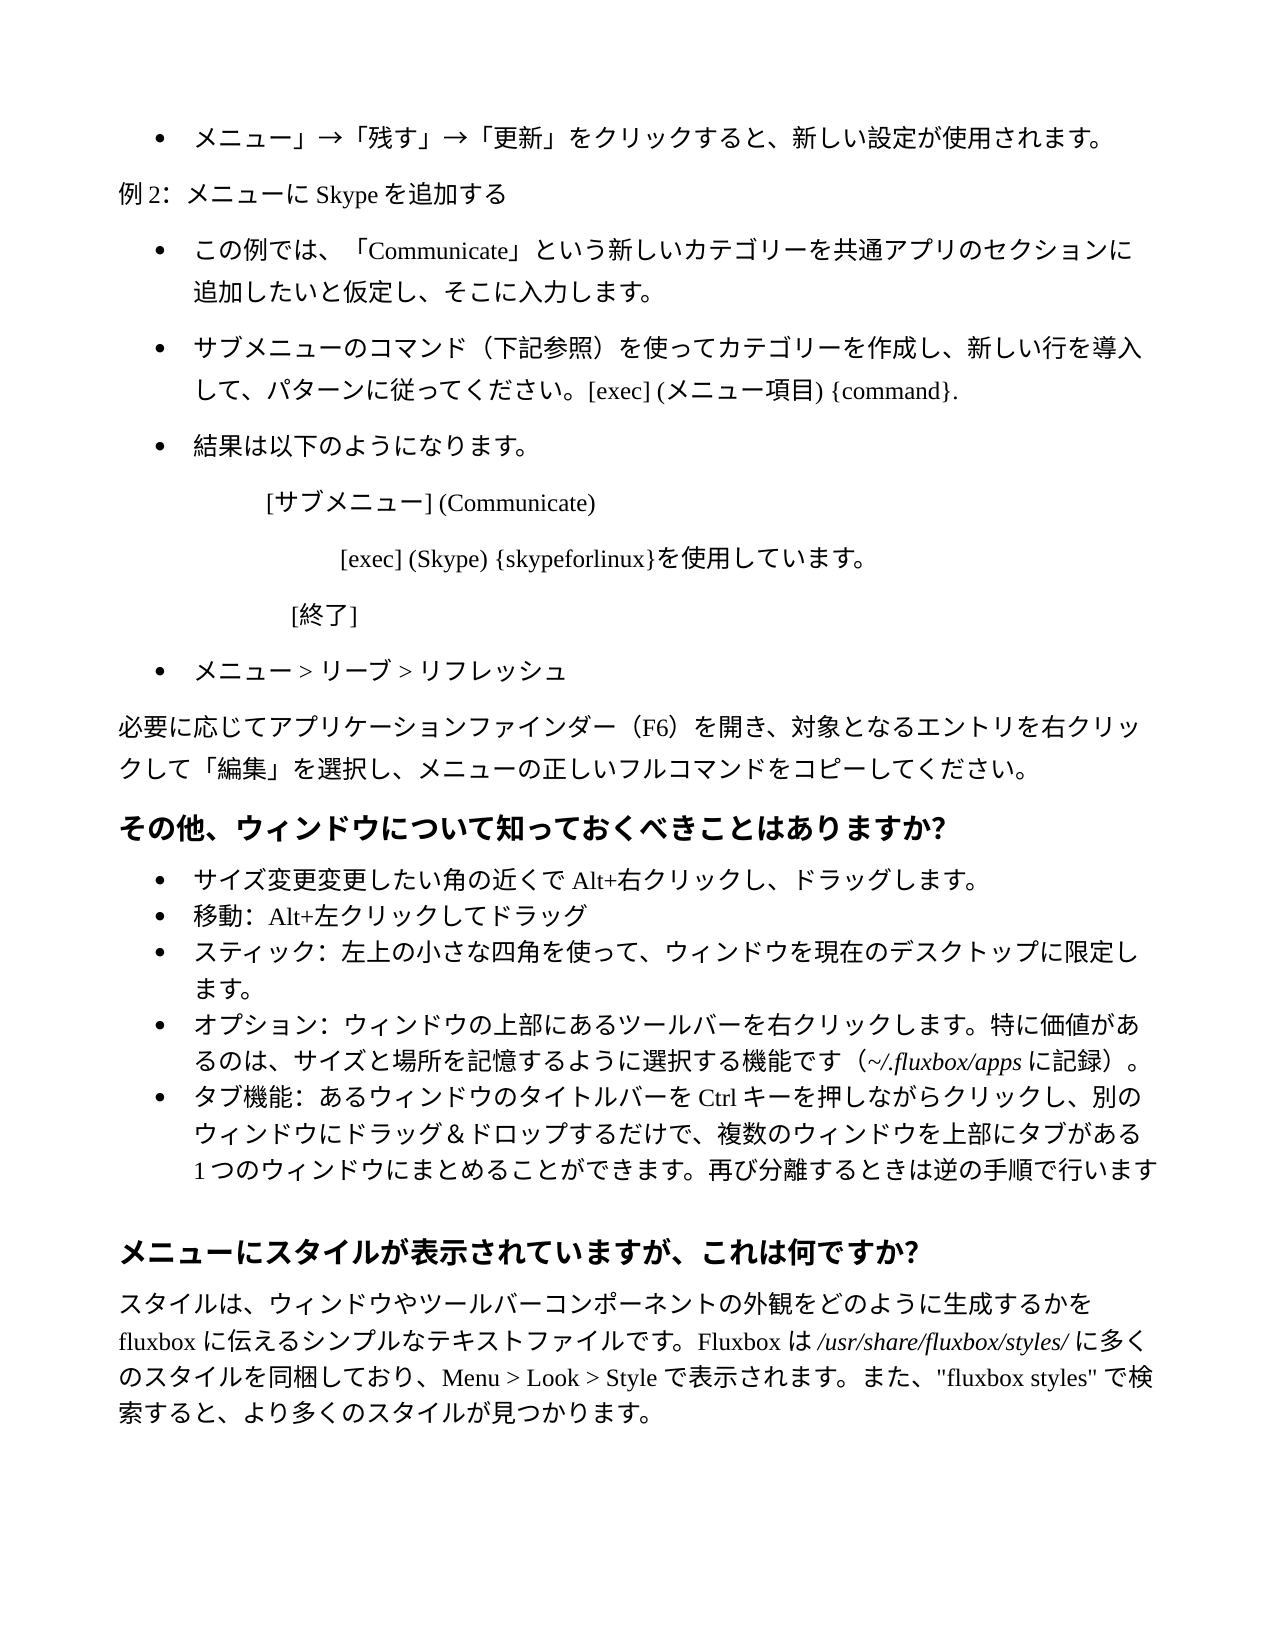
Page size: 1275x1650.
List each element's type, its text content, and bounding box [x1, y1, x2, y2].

list オプション：ウィンドウの上部にあるツールバーを右クリックします。特に価値があるのは、サイズと場所を記憶するように選択する機能です（~/.fluxbox/appsに記録）。 [156, 1005, 1157, 1078]
list メニュー」→「残す」→「更新」をクリックすると、新しい設定が使用されます。 [156, 118, 1157, 154]
list メニュー > リーブ > リフレッシュ [156, 651, 1157, 688]
list スティック：左上の小さな四角を使って、ウィンドウを現在のデスクトップに限定します。 [156, 933, 1157, 1005]
text 必要に応じてアプリケーションファインダー（F6）を開き、対象となるエントリを右クリックして「編集」を選択し、メニューの正しいフルコマンドをコピーしてください。 [118, 708, 1157, 786]
list タブ機能：あるウィンドウのタイトルバーをCtrlキーを押しながらクリックし、別のウィンドウにドラッグ＆ドロップするだけで、複数のウィンドウを上部にタブがある1つのウィンドウにまとめることができます。再び分離するときは逆の手順で行います。 [156, 1078, 1157, 1187]
subtitle メニューにスタイルが表示されていますが、これは何ですか？ [118, 1230, 1157, 1272]
text [終了] [118, 595, 1157, 631]
text [exec] (Skype) {skypeforlinux}を使用しています。 [118, 539, 1157, 575]
text [サブメニュー] (Communicate) [118, 483, 1157, 519]
text 例2：メニューにSkypeを追加する [118, 174, 1157, 211]
list サブメニューのコマンド（下記参照）を使ってカテゴリーを作成し、新しい行を導入して、パターンに従ってください。[exec] (メニュー項目) {command}. [156, 328, 1157, 406]
list 結果は以下のようになります。 [156, 426, 1157, 463]
text スタイルは、ウィンドウやツールバーコンポーネントの外観をどのように生成するかを fluxbox に伝えるシンプルなテキストファイルです。Fluxbox は /usr/share/fluxbox/styles/ に多くのスタイルを同梱しており、Menu > Look > Style で表示されます。また、"fluxbox styles" で検索すると、より多くのスタイルが見つかります。 [118, 1285, 1157, 1430]
list 移動：Alt+左クリックしてドラッグ [156, 897, 1157, 933]
list サイズ変更変更したい角の近くでAlt+右クリックし、ドラッグします。 [156, 860, 1157, 897]
subtitle その他、ウィンドウについて知っておくべきことはありますか？ [118, 806, 1157, 848]
list この例では、「Communicate」という新しいカテゴリーを共通アプリのセクションに追加したいと仮定し、そこに入力します。 [156, 231, 1157, 308]
